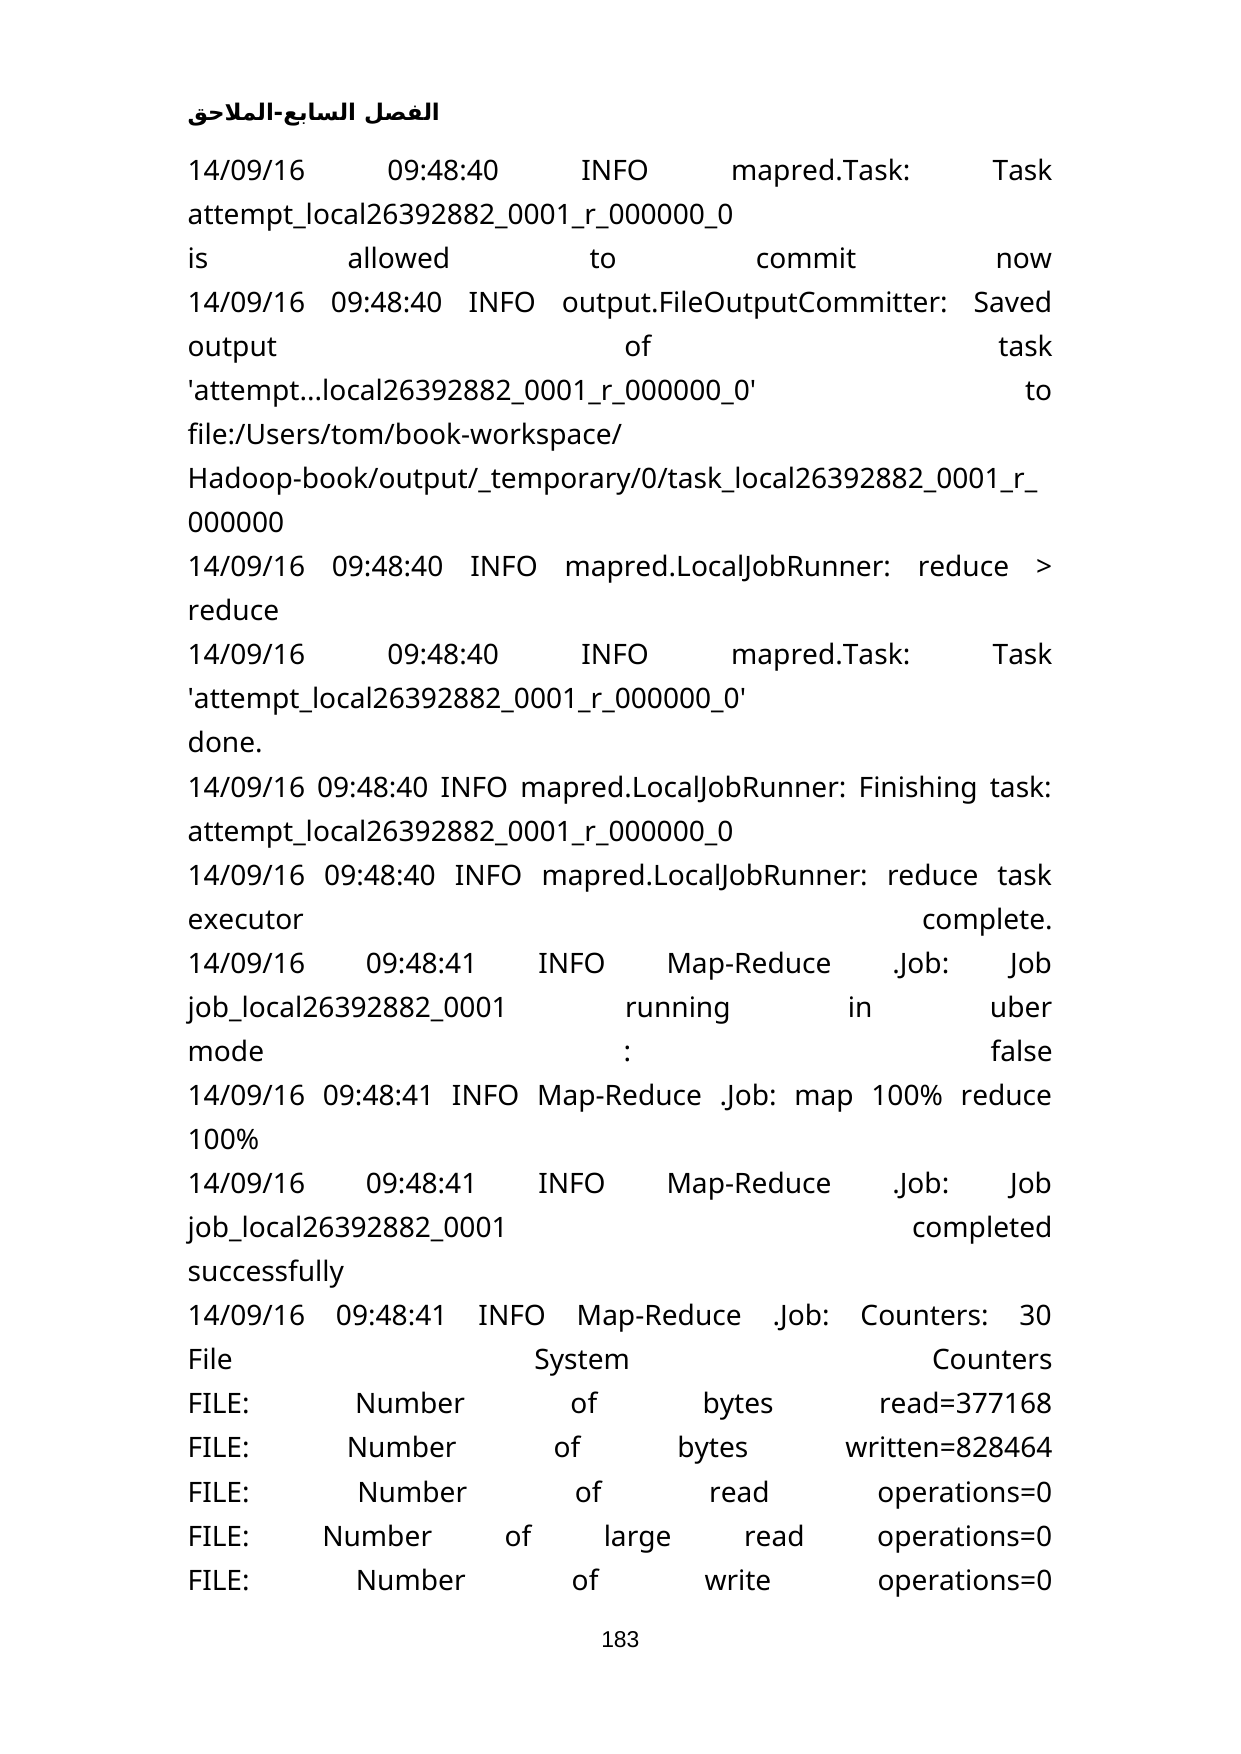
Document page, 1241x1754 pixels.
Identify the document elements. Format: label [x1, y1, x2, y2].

list [187, 238, 1053, 1598]
list [187, 150, 1053, 232]
